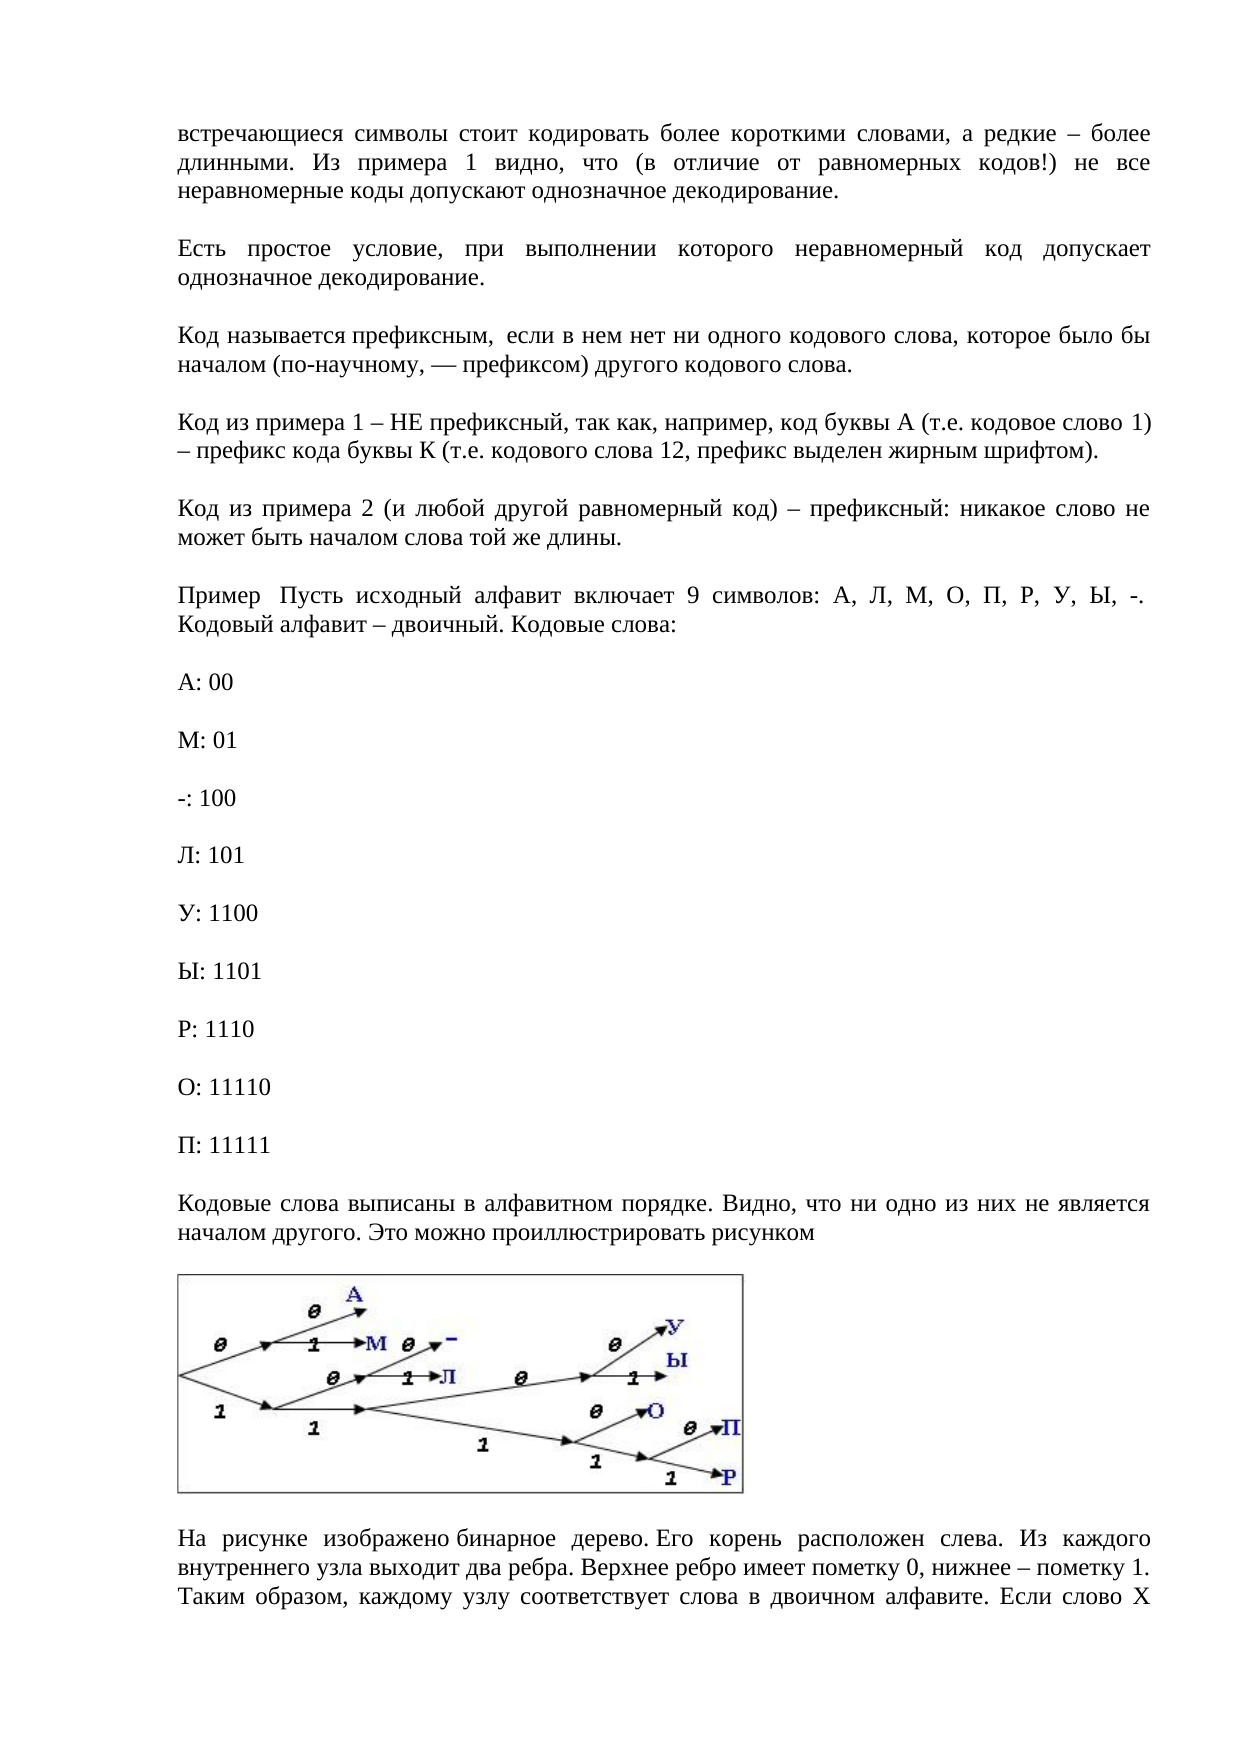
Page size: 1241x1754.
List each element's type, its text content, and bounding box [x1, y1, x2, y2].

text Р: 1110 [177, 1014, 1152, 1043]
text Код из примера 1 – НЕ префиксный, так как, например, код буквы А (т.е. кодовое слово 1) – префикс кода буквы К (т.е. кодового слова 12, префикс выделен жирным шрифтом). [177, 407, 1152, 464]
text Кодовые слова выписаны в алфавитном порядке. Видно, что ни одно из них не является началом другого. Это можно проиллюстрировать рисунком [177, 1188, 1152, 1246]
text Пример Пусть исходный алфавит включает 9 символов: А, Л, М, О, П, Р, У, Ы, -. Кодовый алфавит – двоичный. Кодовые слова: [177, 580, 1152, 638]
text А: 00 [177, 667, 1152, 696]
text У: 1100 [177, 898, 1152, 927]
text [177, 118, 1152, 204]
text О: 11110 [177, 1072, 1152, 1101]
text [177, 1523, 1152, 1609]
picture [177, 1274, 747, 1495]
text Ы: 1101 [177, 956, 1152, 985]
text П: 11111 [177, 1130, 1152, 1159]
text Код называется префиксным, если в нем нет ни одного кодового слова, которое было бы началом (по-научному, — префиксом) другого кодового слова. [177, 320, 1152, 378]
text -: 100 [177, 783, 1152, 811]
text М: 01 [177, 725, 1152, 753]
text Л: 101 [177, 841, 1152, 869]
text Есть простое условие, при выполнении которого неравномерный код допускает однозначное декодирование. [177, 233, 1152, 291]
text Код из примера 2 (и любой другой равномерный код) – префиксный: никакое слово не может быть началом слова той же длины. [177, 493, 1152, 551]
